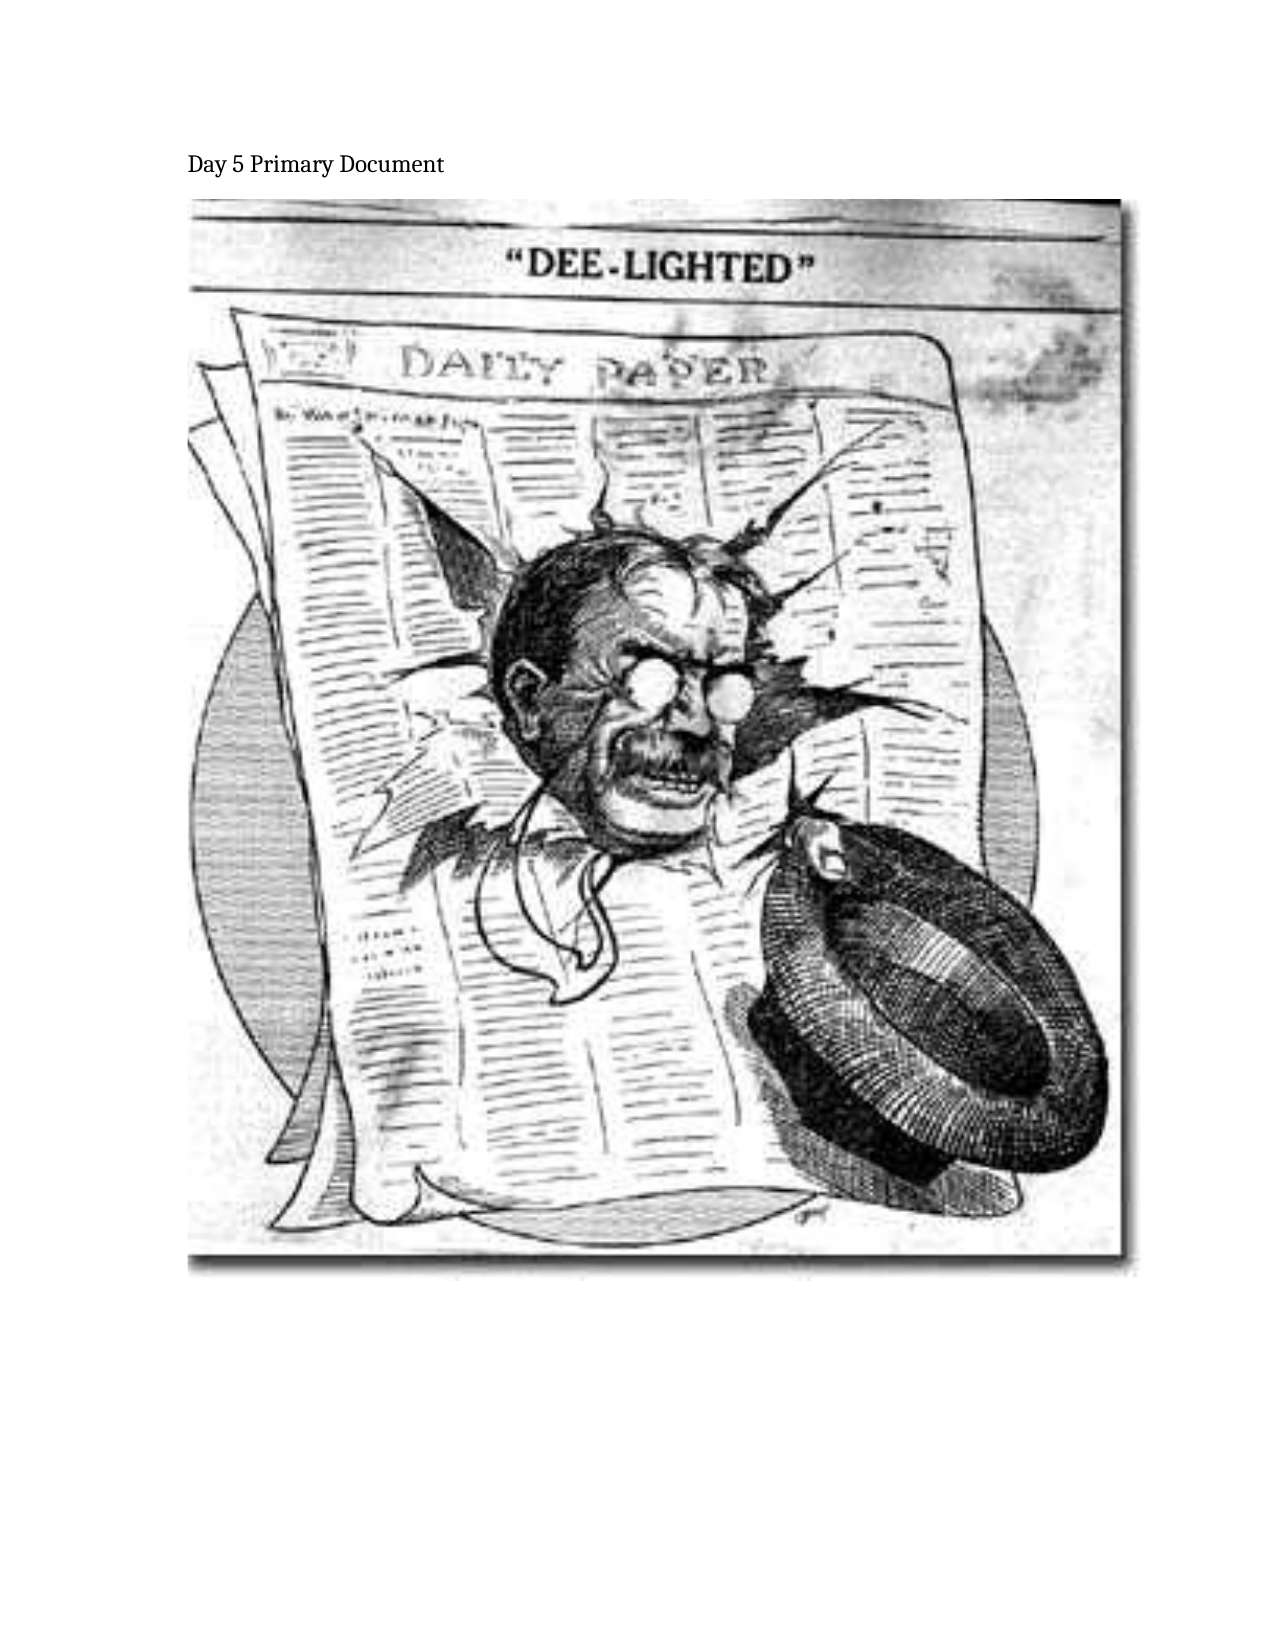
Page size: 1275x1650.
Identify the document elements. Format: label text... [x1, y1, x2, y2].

text Day 5 Primary Document [187, 150, 1087, 179]
picture [187, 199, 1147, 1281]
